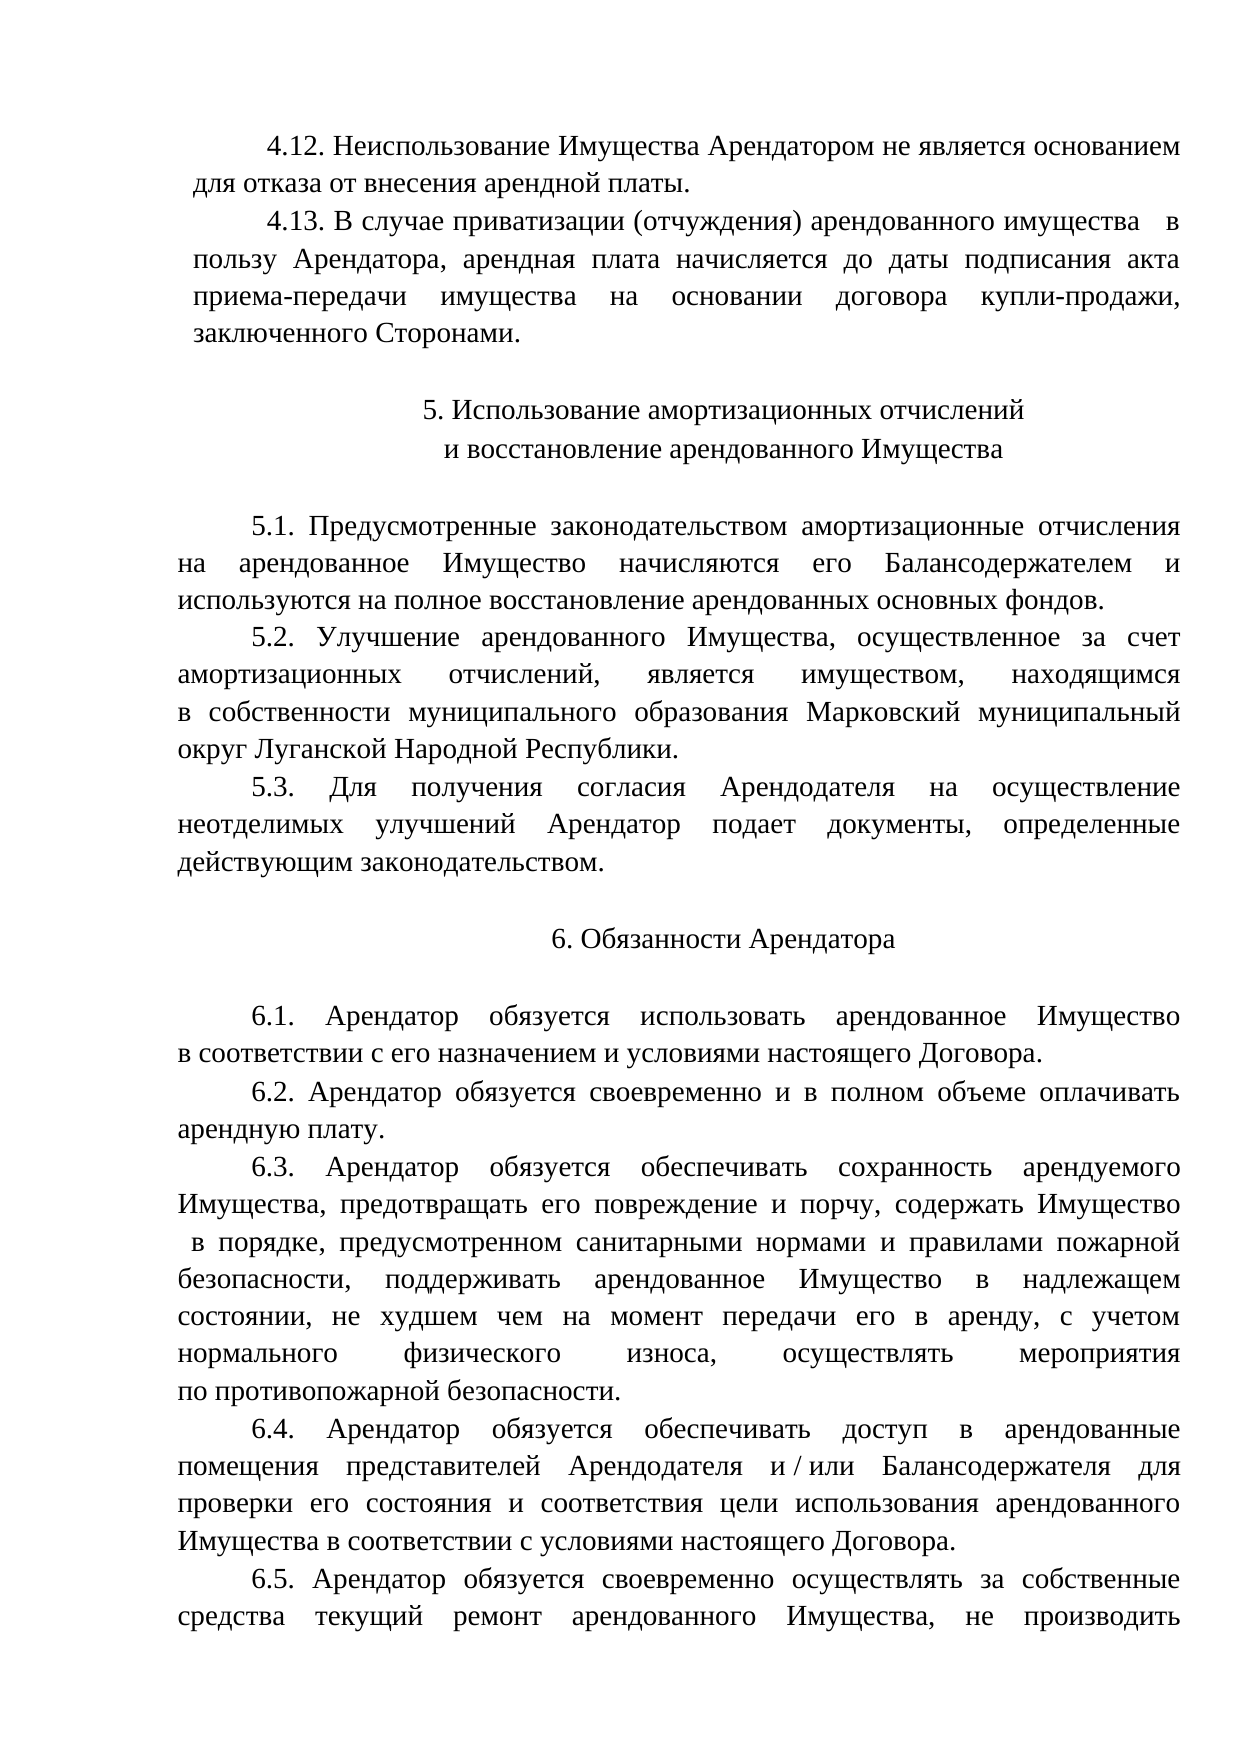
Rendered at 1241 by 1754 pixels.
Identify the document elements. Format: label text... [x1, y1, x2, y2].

text 5.3. Для получения согласия Арендодателя на осуществление неотделимых улучшений Арендатор подает документы, определенные действующим законодательством. [177, 769, 1181, 877]
text и восстановление арендованного Имущества [193, 431, 1181, 464]
text 5. Использование амортизационных отчислений [193, 392, 1181, 426]
text 5.1. Предусмотренные законодательством амортизационные отчисления на арендованное Имущество начисляются его Балансодержателем и используются на полное восстановление арендованных основных фондов. 5.2. Улучшение арендованного Имущества, осуществленное за счет амортизационных отчислений, является имуществом, находящимся в собственности муниципального образования Марковский муниципальный округ Луганской Народной Республики. [177, 508, 1181, 764]
text 4.12. Неиспользование Имущества Арендатором не является основанием для отказа от внесения арендной платы. [193, 128, 1181, 198]
text 6.1. Арендатор обязуется использовать арендованное Имущество в соответствии с его назначением и условиями настоящего Договора. [177, 998, 1181, 1069]
text 6.3. Арендатор обязуется обеспечивать сохранность арендуемого Имущества, предотвращать его повреждение и порчу, содержать Имущество в порядке, предусмотренном санитарными нормами и правилами пожарной безопасности, поддерживать арендованное Имущество в надлежащем состоянии, не худшем чем на момент передачи его в аренду, с учетом нормального физического износа, осуществлять мероприятия по противопожарной безопасности. [177, 1149, 1181, 1406]
text 6.2. Арендатор обязуется своевременно и в полном объеме оплачивать арендную плату. [177, 1074, 1181, 1144]
text 6.4. Арендатор обязуется обеспечивать доступ в арендованные помещения представителей Арендодателя и / или Балансодержателя для проверки его состояния и соответствия цели использования арендованного Имущества в соответствии с условиями настоящего Договора. [177, 1411, 1181, 1556]
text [177, 1561, 1181, 1632]
text 6. Обязанности Арендатора [193, 921, 1181, 954]
text 4.13. В случае приватизации (отчуждения) арендованного имущества в пользу Арендатора, арендная плата начисляется до даты подписания акта приема-передачи имущества на основании договора купли-продажи, заключенного Сторонами. [193, 203, 1181, 349]
